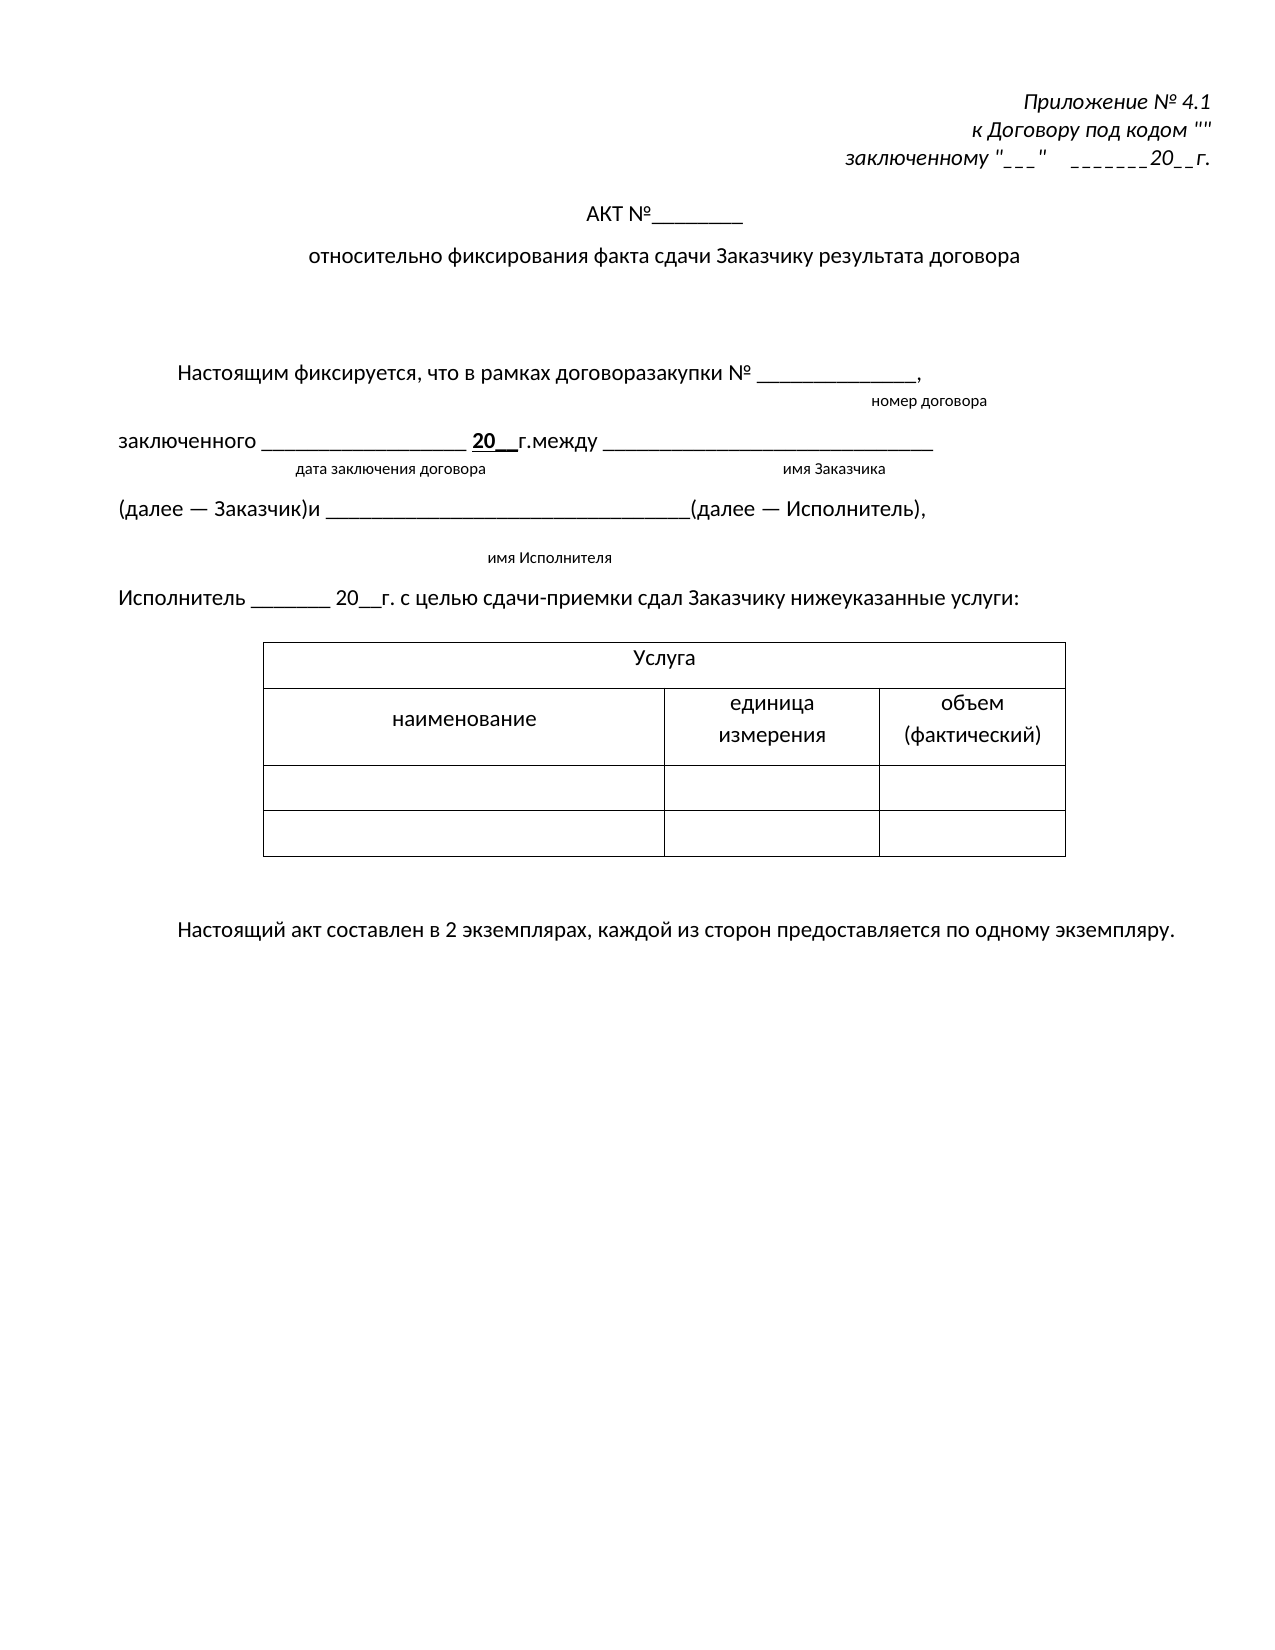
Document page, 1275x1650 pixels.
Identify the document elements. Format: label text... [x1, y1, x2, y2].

table_cell объем (фактический) [880, 689, 1065, 765]
table_cell единица измерения [665, 689, 879, 765]
table_cell [264, 811, 664, 856]
text Приложение № 4.1 [118, 87, 1211, 115]
table_cell [665, 811, 879, 856]
text (далее — Заказчик)и ________________________________(далее — Исполнитель), [118, 494, 1211, 522]
table_cell [264, 766, 664, 810]
text дата заключения договора имя Заказчика [295, 459, 1248, 479]
text номер договора [871, 391, 1211, 411]
table_cell [880, 811, 1065, 856]
table_cell [665, 766, 879, 810]
table_header Услуга [264, 643, 1065, 687]
table_cell [880, 766, 1065, 810]
table_cell наименование [264, 689, 664, 765]
text к Договору под кодом "" заключенному "___" _______20__г. [118, 115, 1211, 171]
text относительно фиксирования факта сдачи Заказчику результата договора [118, 241, 1211, 269]
text имя Исполнителя [487, 547, 1248, 568]
text Настоящим фиксируется, что в рамках договоразакупки № ______________, [118, 358, 1211, 386]
text Исполнитель _______ 20__г. с целью сдачи-приемки сдал Заказчику нижеуказанные услуги: [118, 583, 1211, 611]
text АКТ №________ [118, 199, 1211, 227]
text Настоящий акт составлен в 2 экземплярах, каждой из сторон предоставляется по одному экземпляру. [118, 916, 1211, 943]
text заключенного __________________ 20__г.между _____________________________ [118, 426, 1211, 454]
